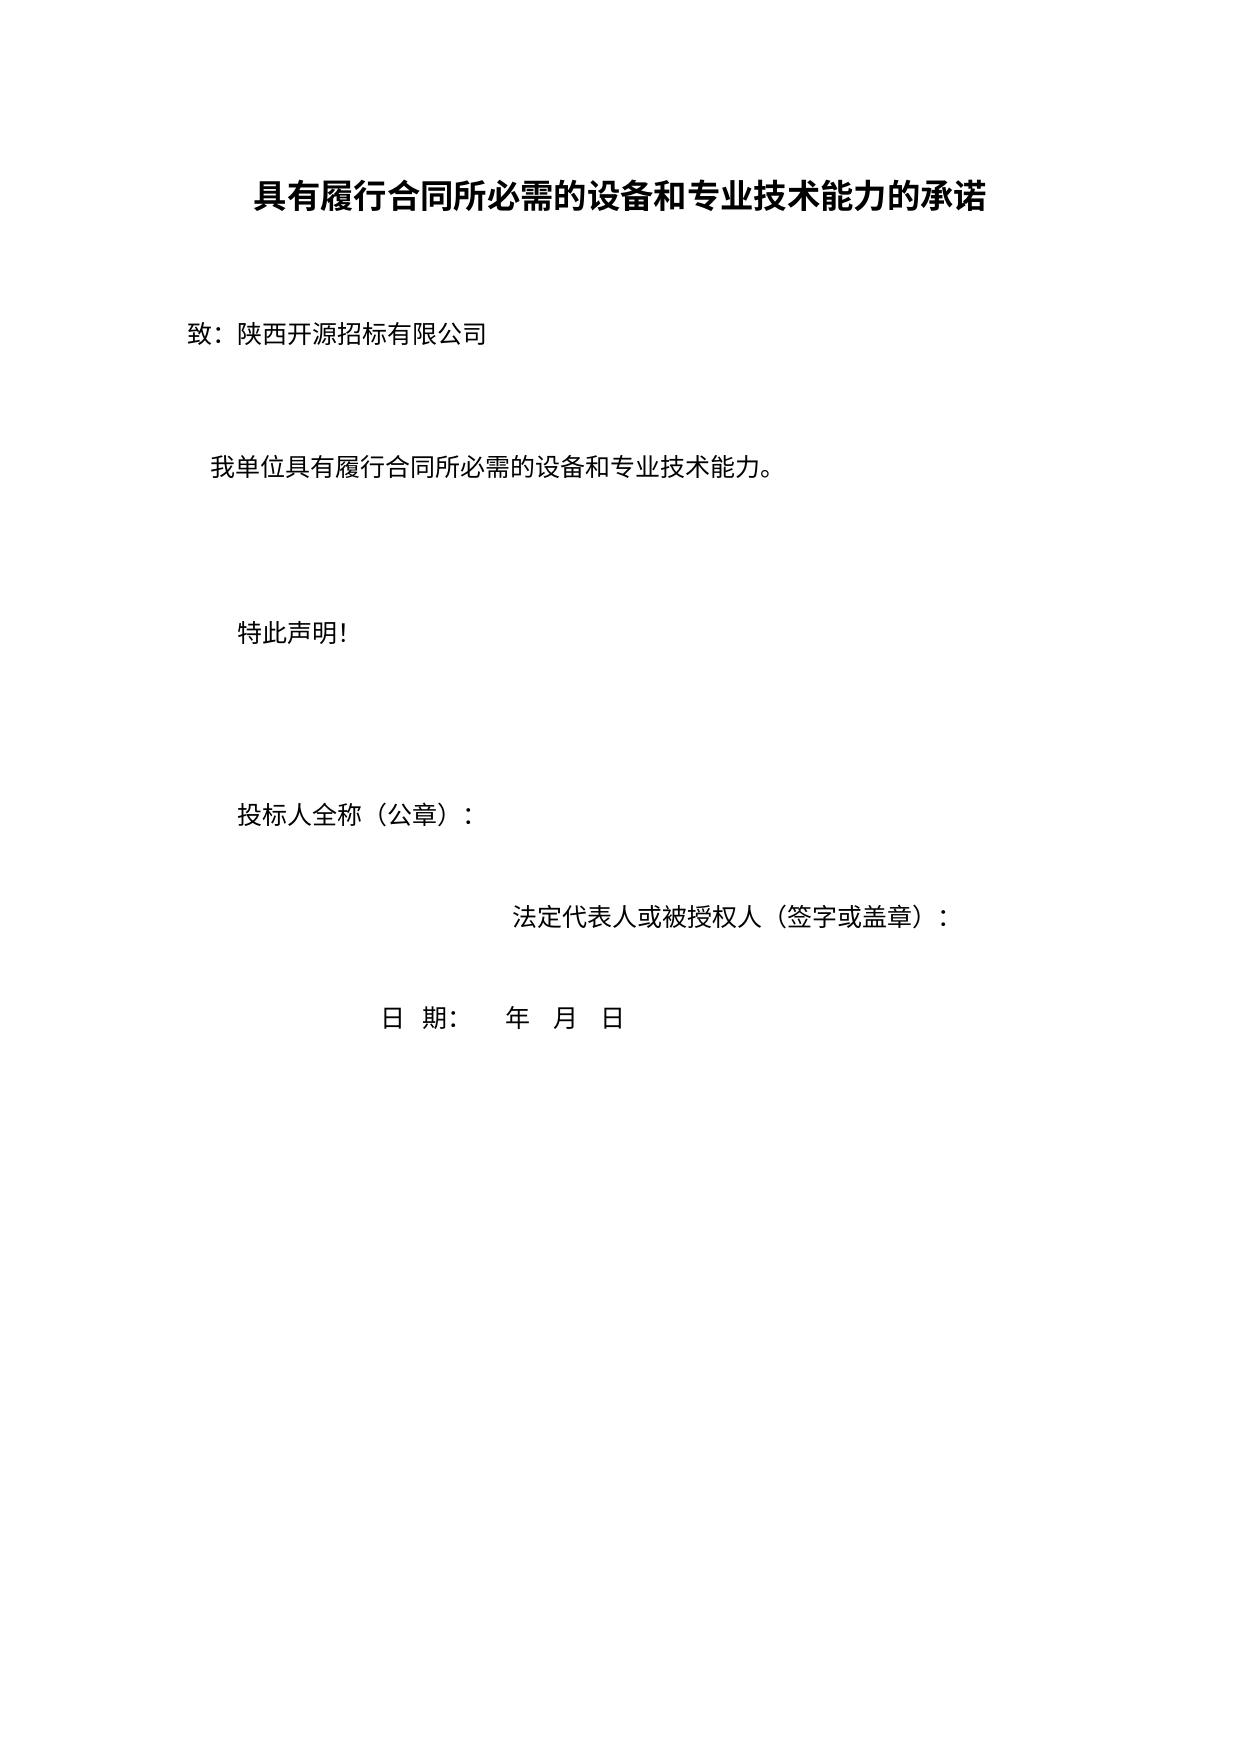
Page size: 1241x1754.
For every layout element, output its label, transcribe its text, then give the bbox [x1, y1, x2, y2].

text 法定代表人或被授权人（签字或盖章）： [187, 883, 1053, 948]
text 日 期： 年 月 日 [187, 984, 1053, 1049]
text 我单位具有履行合同所必需的设备和专业技术能力。 [187, 433, 1053, 498]
text 致：陕西开源招标有限公司 [187, 301, 1053, 366]
text 特此声明！ [187, 599, 1053, 664]
text 投标人全称（公章）： [187, 781, 1053, 846]
text 具有履行合同所必需的设备和专业技术能力的承诺 [187, 162, 1053, 227]
